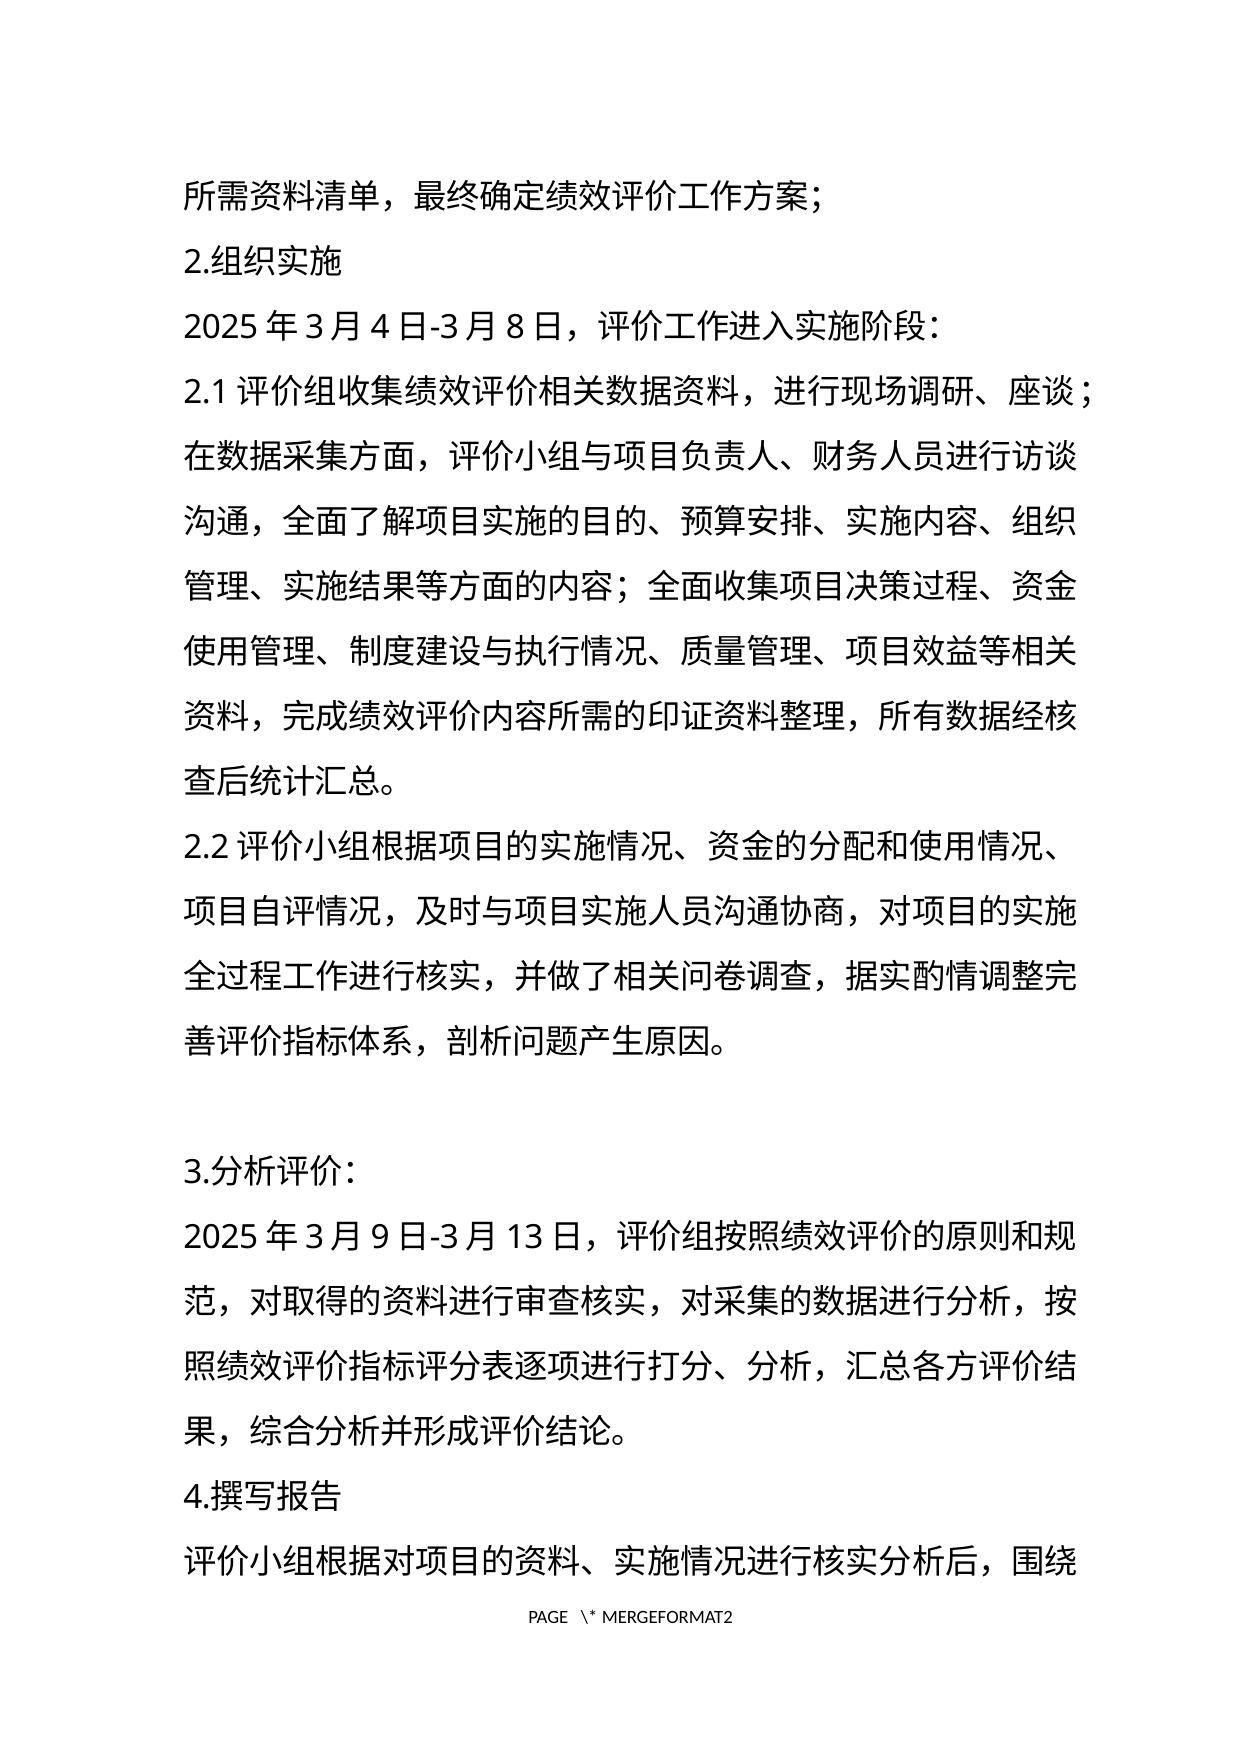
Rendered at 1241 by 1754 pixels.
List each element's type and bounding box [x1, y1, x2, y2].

text [183, 162, 1078, 1592]
